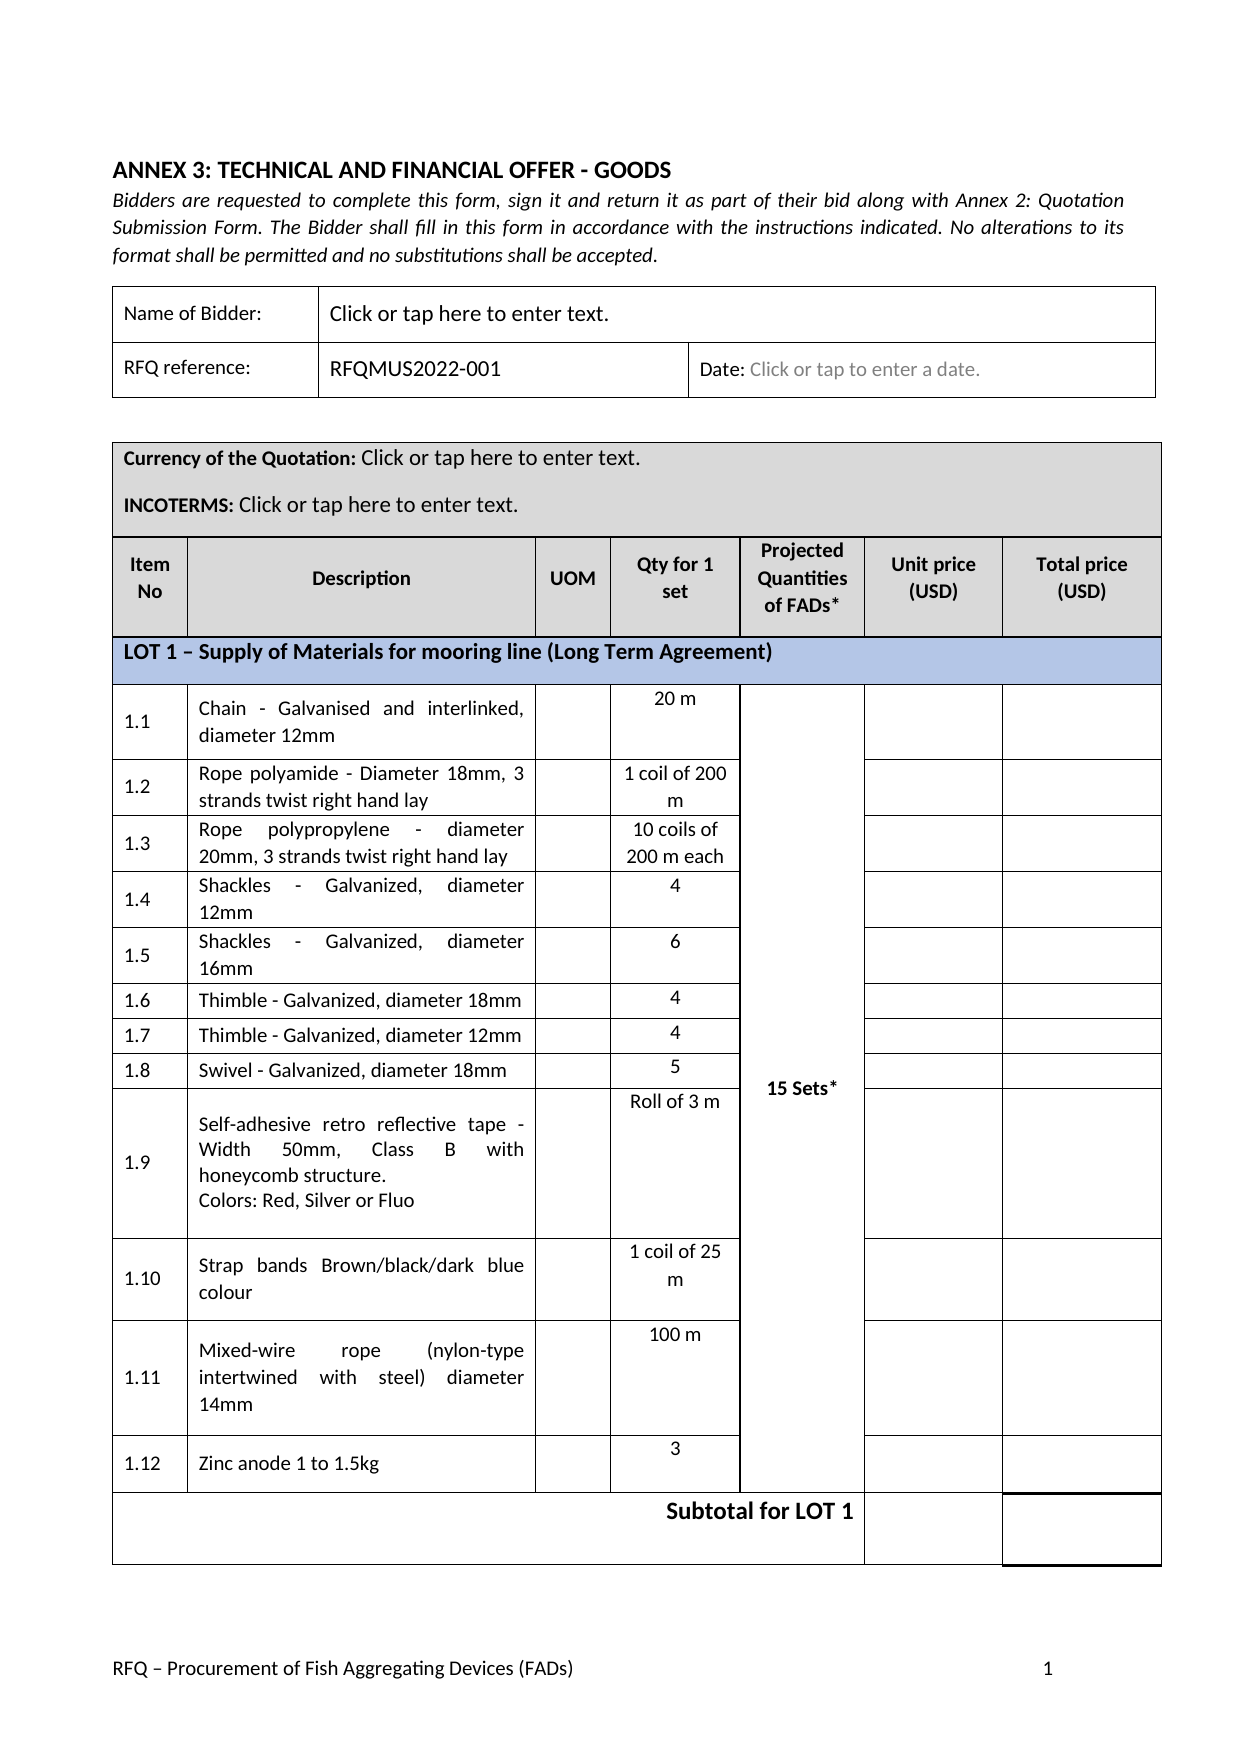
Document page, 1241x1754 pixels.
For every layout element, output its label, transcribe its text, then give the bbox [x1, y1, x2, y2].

table_cell Strap bands Brown/black/dark blue colour [188, 1239, 535, 1320]
table_cell [865, 1019, 1002, 1053]
table_cell [1003, 984, 1161, 1018]
table_cell 10 coils of 200 m each [611, 816, 739, 871]
table_cell [536, 1239, 610, 1320]
table_cell Roll of 3 m [611, 1089, 739, 1237]
subtitle ANNEX 3: TECHNICAL AND FINANCIAL OFFER - GOODS [112, 154, 1128, 185]
table_cell 1 coil of 25 m [611, 1239, 739, 1320]
table_cell [1003, 1495, 1161, 1564]
table_cell Swivel - Galvanized, diameter 18mm [188, 1054, 535, 1087]
table_cell [865, 1239, 1002, 1320]
table_cell Thimble - Galvanized, diameter 12mm [188, 1019, 535, 1053]
table_cell [536, 984, 610, 1018]
table_cell 5 [611, 1054, 739, 1087]
table_cell 1.11 [113, 1321, 187, 1434]
table_cell 1.8 [113, 1054, 187, 1087]
table_cell [536, 872, 610, 927]
table_cell Shackles - Galvanized, diameter 12mm [188, 872, 535, 927]
table_cell 4 [611, 872, 739, 927]
table_cell 1.1 [113, 685, 187, 759]
table_cell Item No [113, 538, 187, 636]
table_cell 1.2 [113, 760, 187, 815]
table_cell Subtotal for LOT 1 [113, 1493, 864, 1564]
table_cell 6 [611, 928, 739, 983]
table_cell Qty for 1 set [611, 538, 739, 636]
table_cell Date: [689, 343, 1155, 397]
table_cell 1.10 [113, 1239, 187, 1320]
table_cell Chain - Galvanised and interlinked, diameter 12mm [188, 685, 535, 759]
table_cell [536, 1321, 610, 1434]
table_cell [1003, 1321, 1161, 1434]
table_cell Self-adhesive retro reflective tape - Width 50mm, Class B with honeycomb structure. Colors: Red, Silver or Fluo [188, 1089, 535, 1237]
table_cell [865, 760, 1002, 815]
table_cell [536, 816, 610, 871]
table_cell [865, 1321, 1002, 1434]
table_header Name of Bidder: [113, 287, 318, 342]
table_cell [1003, 685, 1161, 759]
table_cell 3 [611, 1436, 739, 1492]
table_cell [865, 1436, 1002, 1492]
table_cell Description [188, 538, 535, 636]
table_cell [1003, 1436, 1161, 1492]
table_cell Rope polyamide - Diameter 18mm, 3 strands twist right hand lay [188, 760, 535, 815]
table_cell [865, 685, 1002, 759]
table_cell [1003, 1054, 1161, 1087]
table_cell Projected Quantities of FADs* [741, 538, 864, 636]
table_cell [536, 685, 610, 759]
table_cell 100 m [611, 1321, 739, 1434]
table_cell [1003, 1019, 1161, 1053]
table_cell [865, 1493, 1002, 1564]
table_cell 4 [611, 984, 739, 1018]
table_cell [1003, 760, 1161, 815]
table_cell 15 Sets* [741, 685, 864, 1492]
table_cell [536, 1054, 610, 1087]
table_cell [536, 1019, 610, 1053]
table_cell [1003, 1239, 1161, 1320]
table_cell 1 coil of 200 m [611, 760, 739, 815]
table_cell Thimble - Galvanized, diameter 18mm [188, 984, 535, 1018]
table_cell [536, 1089, 610, 1237]
table_cell LOT 1 – Supply of Materials for mooring line (Long Term Agreement) [113, 638, 1161, 684]
table_cell [865, 816, 1002, 871]
table_cell 1.6 [113, 984, 187, 1018]
table_cell UOM [536, 538, 610, 636]
table_cell 4 [611, 1019, 739, 1053]
table_cell Unit price (USD) [865, 538, 1002, 636]
table_header Currency of the Quotation: INCOTERMS: [113, 443, 1161, 536]
table_cell [1003, 1089, 1161, 1237]
table_cell 1.7 [113, 1019, 187, 1053]
table_cell [865, 872, 1002, 927]
table_cell [1003, 928, 1161, 983]
table_cell [1003, 872, 1161, 927]
table_cell [865, 1054, 1002, 1087]
table_cell 1.5 [113, 928, 187, 983]
table_cell Total price (USD) [1003, 538, 1161, 636]
table_cell [536, 928, 610, 983]
table_cell 1.9 [113, 1089, 187, 1237]
table_cell [865, 928, 1002, 983]
table_cell Mixed-wire rope (nylon-type intertwined with steel) diameter 14mm [188, 1321, 535, 1434]
table_cell [536, 760, 610, 815]
table_cell 1.3 [113, 816, 187, 871]
table_cell [1003, 816, 1161, 871]
table_cell Rope polypropylene - diameter 20mm, 3 strands twist right hand lay [188, 816, 535, 871]
table_cell [865, 984, 1002, 1018]
table_cell 1.4 [113, 872, 187, 927]
text Bidders are requested to complete this form, sign it and return it as part of their bid along with Annex 2: Quotation Submission Form. The Bidder shall fill in this form in accordance with the instructions indicated. No alterations to its format shall be permitted and no substitutions shall be accepted. [112, 187, 1128, 267]
table_cell RFQ reference: [113, 343, 318, 397]
table_cell [865, 1089, 1002, 1237]
table_cell 1.12 [113, 1436, 187, 1492]
table_cell [536, 1436, 610, 1492]
table_cell Zinc anode 1 to 1.5kg [188, 1436, 535, 1492]
table_cell 20 m [611, 685, 739, 759]
table_cell Shackles - Galvanized, diameter 16mm [188, 928, 535, 983]
